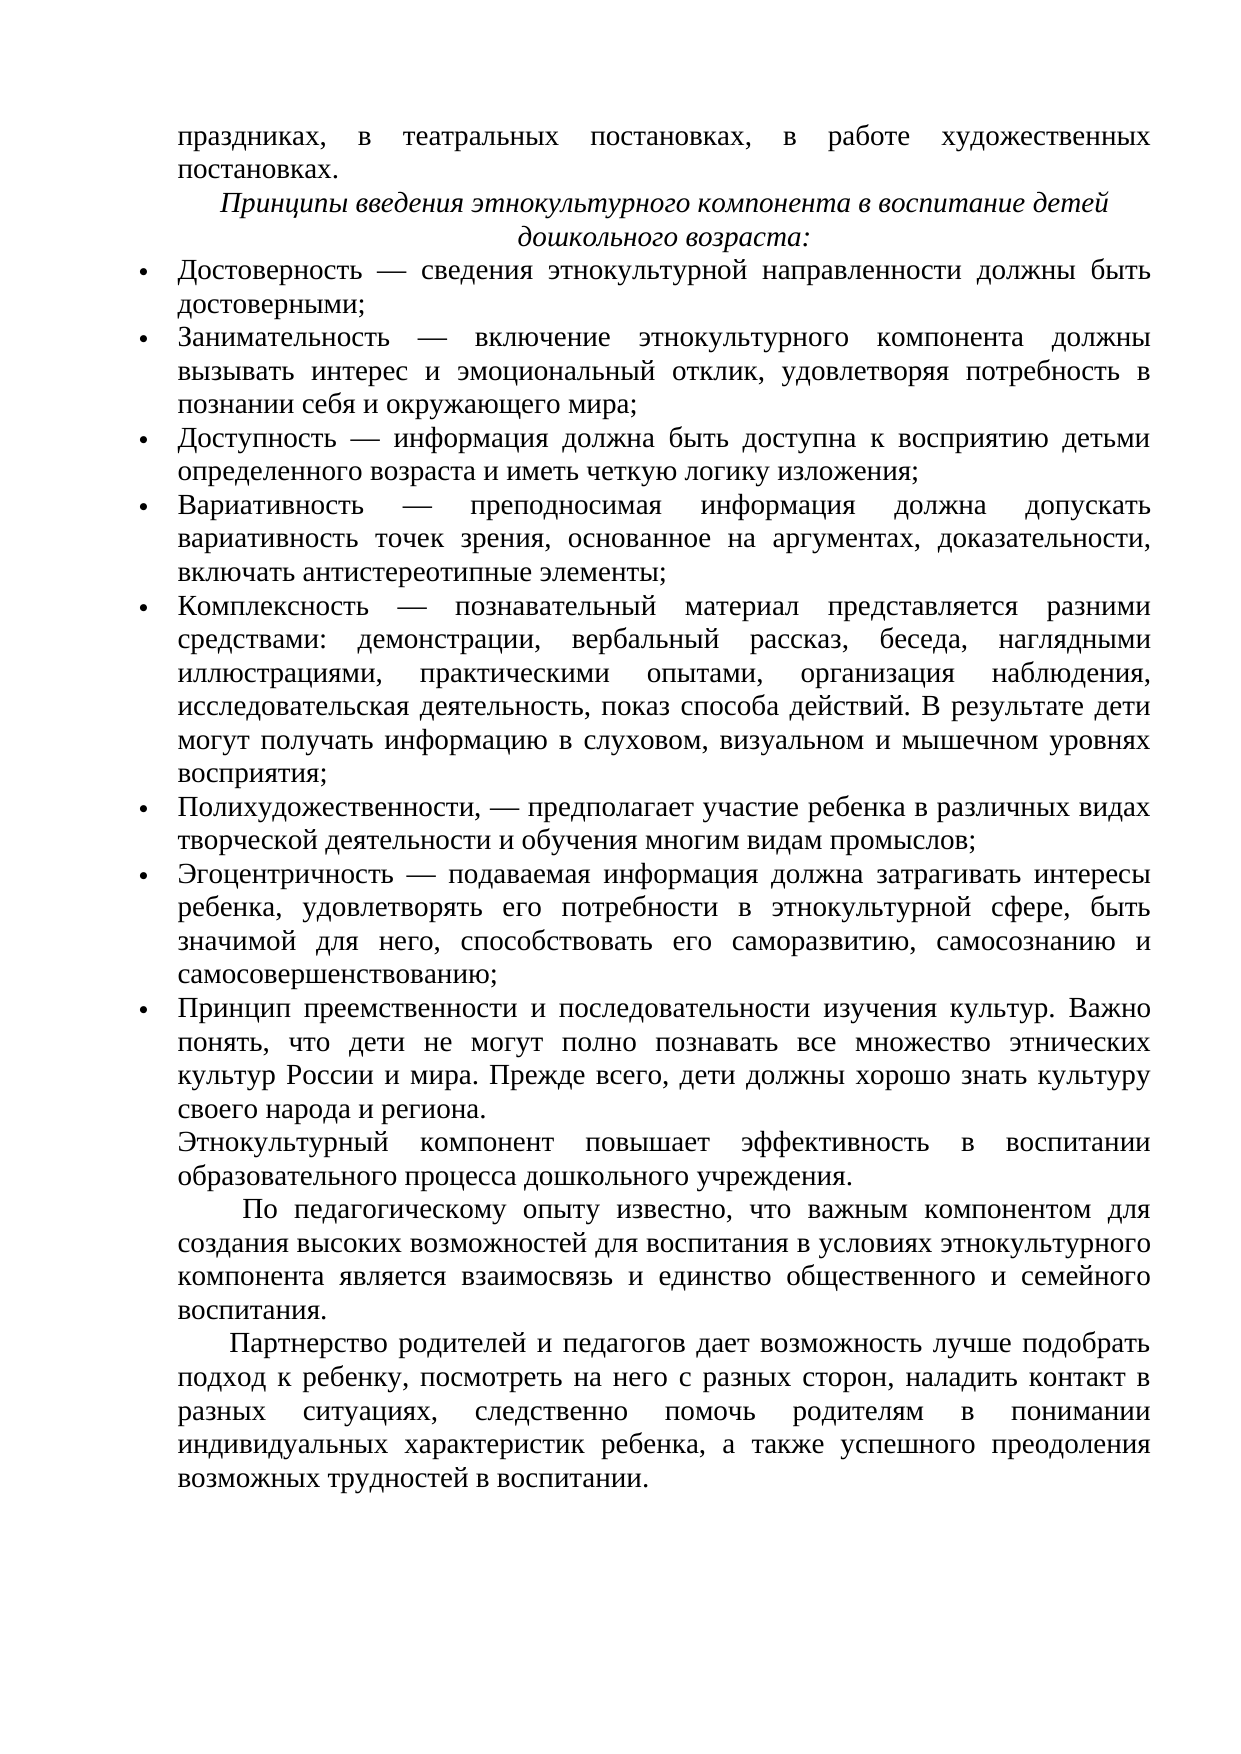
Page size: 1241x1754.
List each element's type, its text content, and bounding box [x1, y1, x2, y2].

list Достоверность — сведения этнокультурной направленности должны быть достоверными; [140, 252, 1152, 319]
text Партнерство родителей и педагогов дает возможность лучше подобрать подход к ребенку, посмотреть на него с разных сторон, наладить контакт в разных ситуациях, следственно помочь родителям в понимании индивидуальных характеристик ребенка, а также успешного преодоления возможных трудностей в воспитании. [177, 1326, 1152, 1493]
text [177, 118, 1152, 185]
list Доступность — информация должна быть доступна к восприятию детьми определенного возраста и иметь четкую логику изложения; [140, 420, 1152, 487]
list Полихудожественности, — предполагает участие ребенка в различных видах творческой деятельности и обучения многим видам промыслов; [140, 789, 1152, 856]
list Вариативность — преподносимая информация должна допускать вариативность точек зрения, основанное на аргументах, доказательности, включать антистереотипные элементы; [140, 487, 1152, 588]
list Занимательность — включение этнокультурного компонента должны вызывать интерес и эмоциональный отклик, удовлетворяя потребность в познании себя и окружающего мира; [140, 319, 1152, 420]
text Принципы введения этнокультурного компонента в воспитание детей дошкольного возраста: [177, 185, 1152, 252]
list Комплексность — познавательный материал представляется разними средствами: демонстрации, вербальный рассказ, беседа, наглядными иллюстрациями, практическими опытами, организация наблюдения, исследовательская деятельность, показ способа действий. В результате дети могут получать информацию в слуховом, визуальном и мышечном уровнях восприятия; [140, 588, 1152, 789]
text Этнокультурный компонент повышает эффективность в воспитании образовательного процесса дошкольного учреждения. [177, 1124, 1152, 1191]
list Эгоцентричность — подаваемая информация должна затрагивать интересы ребенка, удовлетворять его потребности в этнокультурной сфере, быть значимой для него, способствовать его саморазвитию, самосознанию и самосовершенствованию; [140, 856, 1152, 990]
text По педагогическому опыту известно, что важным компонентом для создания высоких возможностей для воспитания в условиях этнокультурного компонента является взаимосвязь и единство общественного и семейного воспитания. [177, 1191, 1152, 1326]
list Принцип преемственности и последовательности изучения культур. Важно понять, что дети не могут полно познавать все множество этнических культур России и мира. Прежде всего, дети должны хорошо знать культуру своего народа и региона. [140, 990, 1152, 1124]
